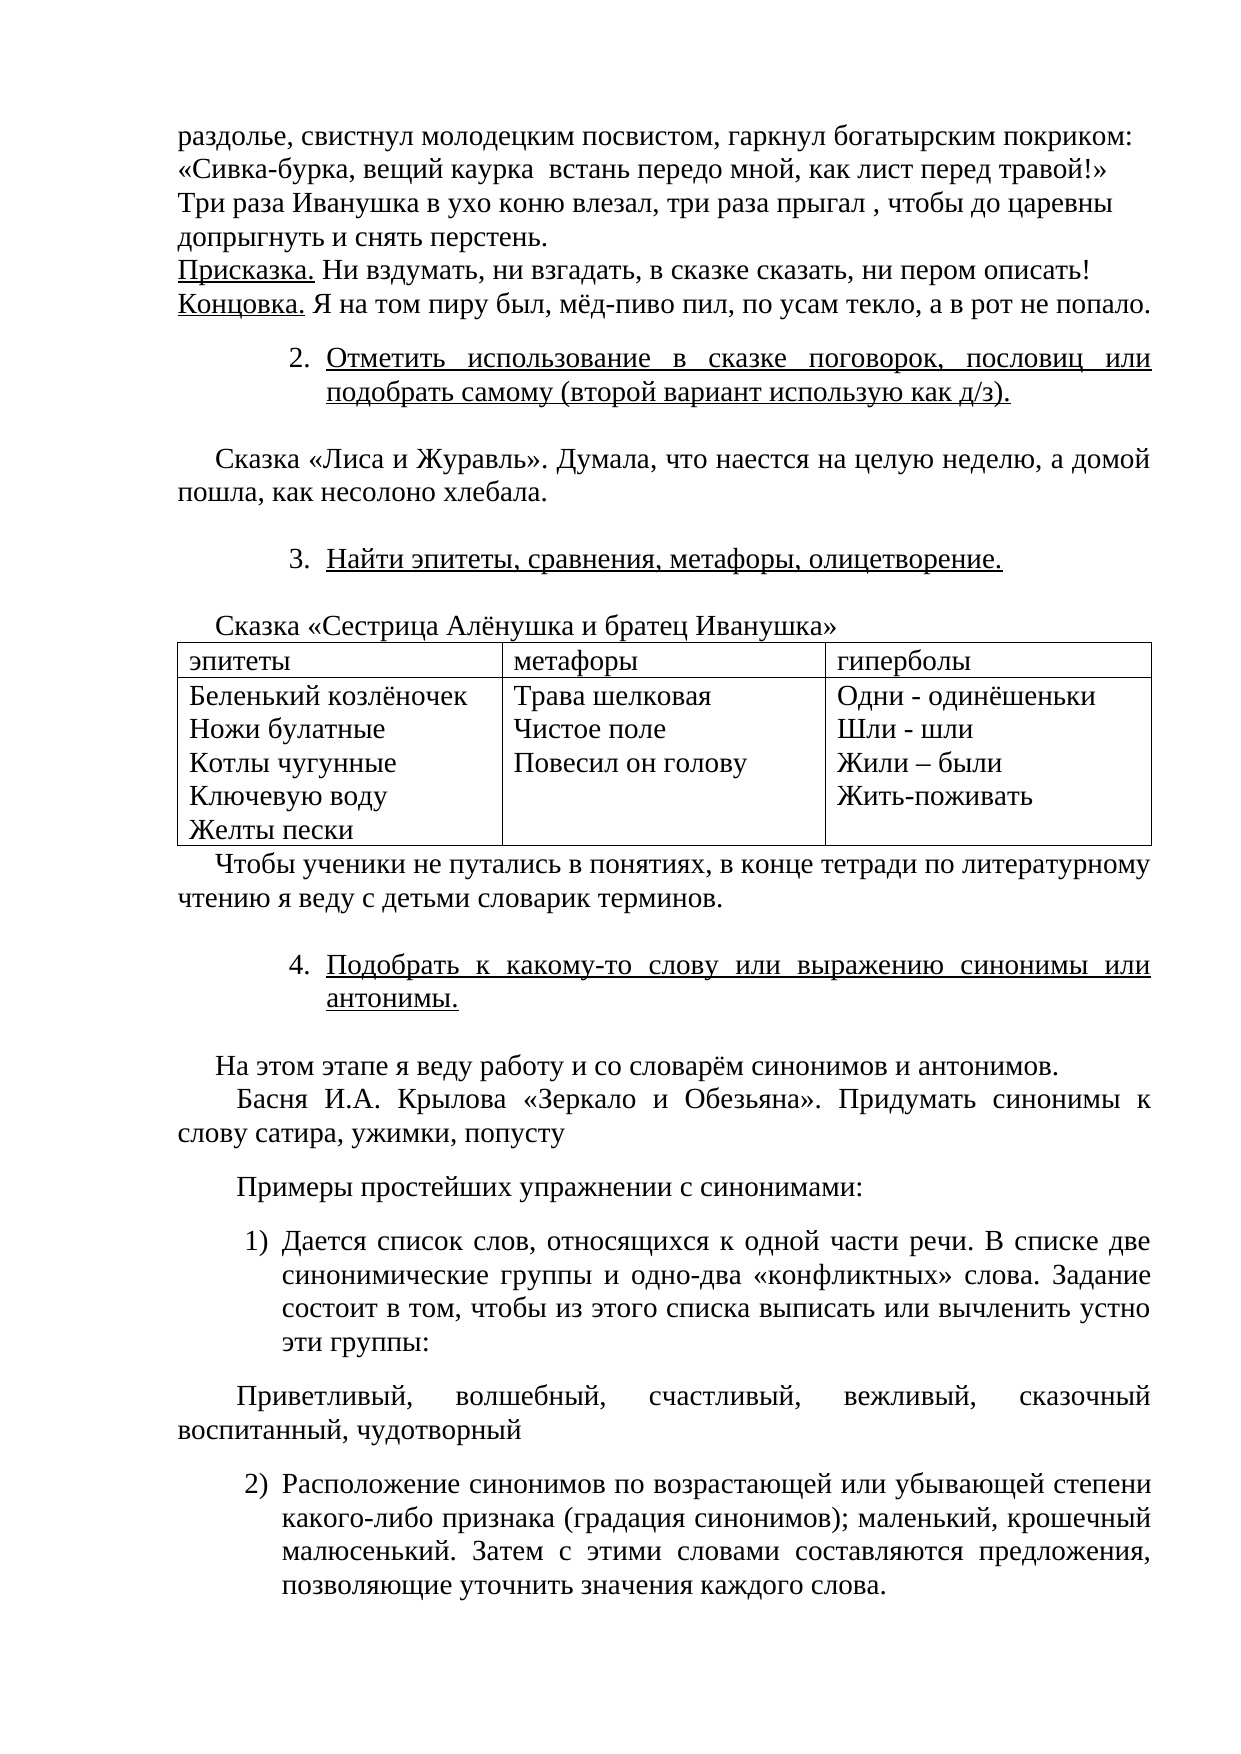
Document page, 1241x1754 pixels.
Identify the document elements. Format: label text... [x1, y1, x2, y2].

text Чтобы ученики не путались в понятиях, в конце тетради по литературному чтению я веду с детьми словарик терминов. [177, 846, 1152, 913]
list Найти эпитеты, сравнения, метафоры, олицетворение. [288, 541, 1152, 575]
table_header метафоры [503, 643, 825, 677]
list Расположение синонимов по возрастающей или убывающей степени какого-либо признака (градация синонимов); маленький, крошечный малюсенький. Затем с этими словами составляются предложения, позволяющие уточнить значения каждого слова. [244, 1466, 1152, 1601]
table_cell Трава шелковая Чистое поле Повесил он голову [503, 678, 825, 845]
table_cell Одни - одинёшеньки Шли - шли Жили – были Жить-поживать [826, 678, 1151, 845]
text Сказка «Сестрица Алёнушка и братец Иванушка» [177, 608, 1152, 642]
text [177, 118, 1152, 319]
table_header гиперболы [826, 643, 1151, 677]
text Приветливый, волшебный, счастливый, вежливый, сказочный воспитанный, чудотворный [177, 1378, 1152, 1446]
text Басня И.А. Крылова «Зеркало и Обезьяна». Придумать синонимы к слову сатира, ужимки, попусту [177, 1081, 1152, 1148]
text Сказка «Лиса и Журавль». Думала, что наестся на целую неделю, а домой пошла, как несолоно хлебала. [177, 441, 1152, 508]
text На этом этапе я веду работу и со словарём синонимов и антонимов. [177, 1048, 1152, 1081]
table_cell Беленький козлёночек Ножи булатные Котлы чугунные Ключевую воду Желты пески [178, 678, 502, 845]
list Отметить использование в сказке поговорок, пословиц или подобрать самому (второй вариант использую как д/з). [288, 340, 1152, 407]
text Примеры простейших упражнении с синонимами: [177, 1169, 1152, 1203]
list Дается список слов, относящихся к одной части речи. В списке две синонимические группы и одно-два «конфликтных» слова. Задание состоит в том, чтобы из этого списка выписать или вычленить устно эти группы: [244, 1223, 1152, 1358]
table_header эпитеты [178, 643, 502, 677]
list Подобрать к какому-то слову или выражению синонимы или антонимы. [288, 947, 1152, 1014]
